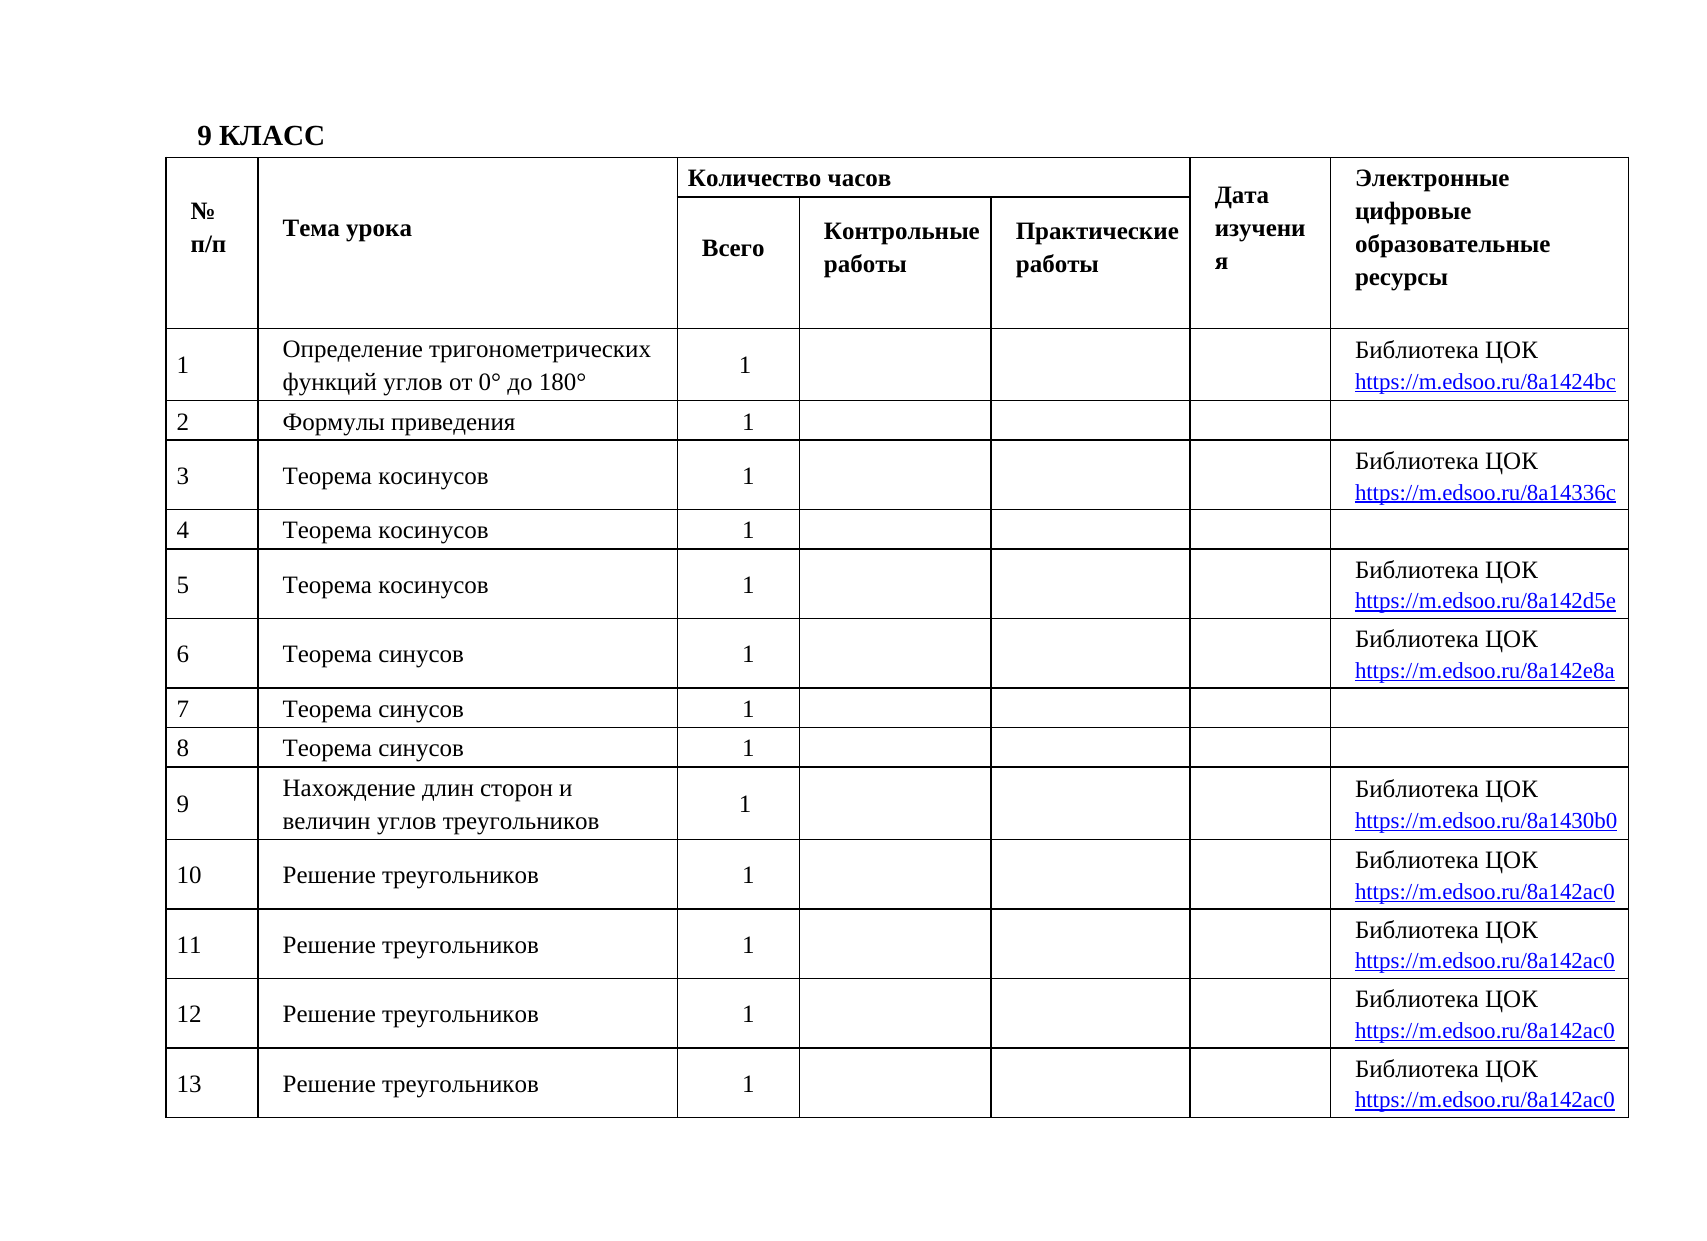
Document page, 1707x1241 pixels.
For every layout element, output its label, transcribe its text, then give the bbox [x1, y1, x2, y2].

table_cell [1191, 1049, 1330, 1117]
table_cell 1 [678, 441, 799, 509]
table_cell 4 [167, 510, 257, 548]
table_cell Библиотека ЦОК https://m.edsoo.ru/8a142ac0 [1331, 910, 1628, 978]
table_cell Контрольные работы [800, 198, 990, 327]
table_cell [800, 550, 990, 618]
table_cell [800, 1049, 990, 1117]
table_cell 13 [167, 1049, 257, 1117]
table_cell [1191, 401, 1330, 439]
table_cell 1 [678, 979, 799, 1047]
table_cell Всего [678, 198, 799, 327]
table_cell Библиотека ЦОК https://m.edsoo.ru/8a1430b0 [1331, 768, 1628, 838]
table_cell [1331, 510, 1628, 548]
table_cell [1191, 979, 1330, 1047]
table_cell 1 [678, 840, 799, 908]
table_cell Определение тригонометрических функций углов от 0° до 180° [259, 329, 677, 400]
table_cell [992, 1049, 1189, 1117]
table_cell Решение треугольников [259, 910, 677, 978]
table_cell [800, 979, 990, 1047]
table_cell 1 [678, 1049, 799, 1117]
table_cell [1331, 401, 1628, 439]
table_cell [1331, 689, 1628, 727]
table_cell Библиотека ЦОК https://m.edsoo.ru/8a14336c [1331, 441, 1628, 509]
table_cell [1191, 619, 1330, 687]
table_cell Теорема синусов [259, 728, 677, 766]
table_cell [800, 840, 990, 908]
table_cell [1191, 329, 1330, 400]
table_cell 1 [678, 910, 799, 978]
table_header Электронные цифровые образовательные ресурсы [1331, 158, 1628, 327]
table_cell 10 [167, 840, 257, 908]
table_cell [992, 979, 1189, 1047]
table_cell [800, 329, 990, 400]
table_cell [992, 768, 1189, 838]
table_cell [992, 441, 1189, 509]
table_cell 2 [167, 401, 257, 439]
table_cell [1331, 728, 1628, 766]
table_cell [800, 768, 990, 838]
table_cell [1191, 510, 1330, 548]
table_cell [992, 401, 1189, 439]
table_cell 11 [167, 910, 257, 978]
table_header Тема урока [259, 158, 677, 327]
table_cell Библиотека ЦОК https://m.edsoo.ru/8a142d5e [1331, 550, 1628, 618]
table_cell 5 [167, 550, 257, 618]
table_cell 1 [678, 329, 799, 400]
table_cell [1191, 550, 1330, 618]
table_cell [800, 728, 990, 766]
table_cell [800, 441, 990, 509]
table_cell [1191, 768, 1330, 838]
table_cell [1191, 840, 1330, 908]
table_cell [992, 689, 1189, 727]
table_cell Теорема синусов [259, 689, 677, 727]
table_cell Решение треугольников [259, 840, 677, 908]
table_cell [992, 510, 1189, 548]
table_cell 1 [167, 329, 257, 400]
table_cell Нахождение длин сторон и величин углов треугольников [259, 768, 677, 838]
table_cell [992, 728, 1189, 766]
table_cell [800, 910, 990, 978]
table_cell [1191, 689, 1330, 727]
table_cell 9 [167, 768, 257, 838]
table_cell Библиотека ЦОК https://m.edsoo.ru/8a142ac0 [1331, 979, 1628, 1047]
table_cell 1 [678, 619, 799, 687]
table_cell Библиотека ЦОК https://m.edsoo.ru/8a142ac0 [1331, 1049, 1628, 1117]
table_cell Теорема косинусов [259, 550, 677, 618]
table_cell Решение треугольников [259, 979, 677, 1047]
table_cell [992, 550, 1189, 618]
table_cell [992, 329, 1189, 400]
table_cell [800, 401, 990, 439]
table_cell 1 [678, 550, 799, 618]
table_cell [800, 689, 990, 727]
table_cell 1 [678, 510, 799, 548]
table_cell 1 [678, 401, 799, 439]
table_cell [992, 619, 1189, 687]
table_cell Библиотека ЦОК https://m.edsoo.ru/8a142ac0 [1331, 840, 1628, 908]
table_cell Теорема косинусов [259, 510, 677, 548]
table_cell 7 [167, 689, 257, 727]
table_cell Библиотека ЦОК https://m.edsoo.ru/8a1424bc [1331, 329, 1628, 400]
table_cell Библиотека ЦОК https://m.edsoo.ru/8a142e8a [1331, 619, 1628, 687]
table_cell Практические работы [992, 198, 1189, 327]
table_header Количество часов [678, 158, 1189, 196]
table_cell [1191, 910, 1330, 978]
table_cell 8 [167, 728, 257, 766]
table_cell [800, 510, 990, 548]
table_header Дата изучения [1191, 158, 1330, 327]
table_cell 1 [678, 728, 799, 766]
table_cell 1 [678, 768, 799, 838]
table_cell [1191, 728, 1330, 766]
table_cell [992, 910, 1189, 978]
table_cell 1 [678, 689, 799, 727]
table_cell [800, 619, 990, 687]
table_cell 6 [167, 619, 257, 687]
table_cell Теорема синусов [259, 619, 677, 687]
table_cell Решение треугольников [259, 1049, 677, 1117]
table_cell Теорема косинусов [259, 441, 677, 509]
table_cell Формулы приведения [259, 401, 677, 439]
table_cell [992, 840, 1189, 908]
table_header № п/п [167, 158, 257, 327]
table_cell 3 [167, 441, 257, 509]
text 9 КЛАСС [190, 118, 1618, 152]
table_cell 12 [167, 979, 257, 1047]
table_cell [1191, 441, 1330, 509]
